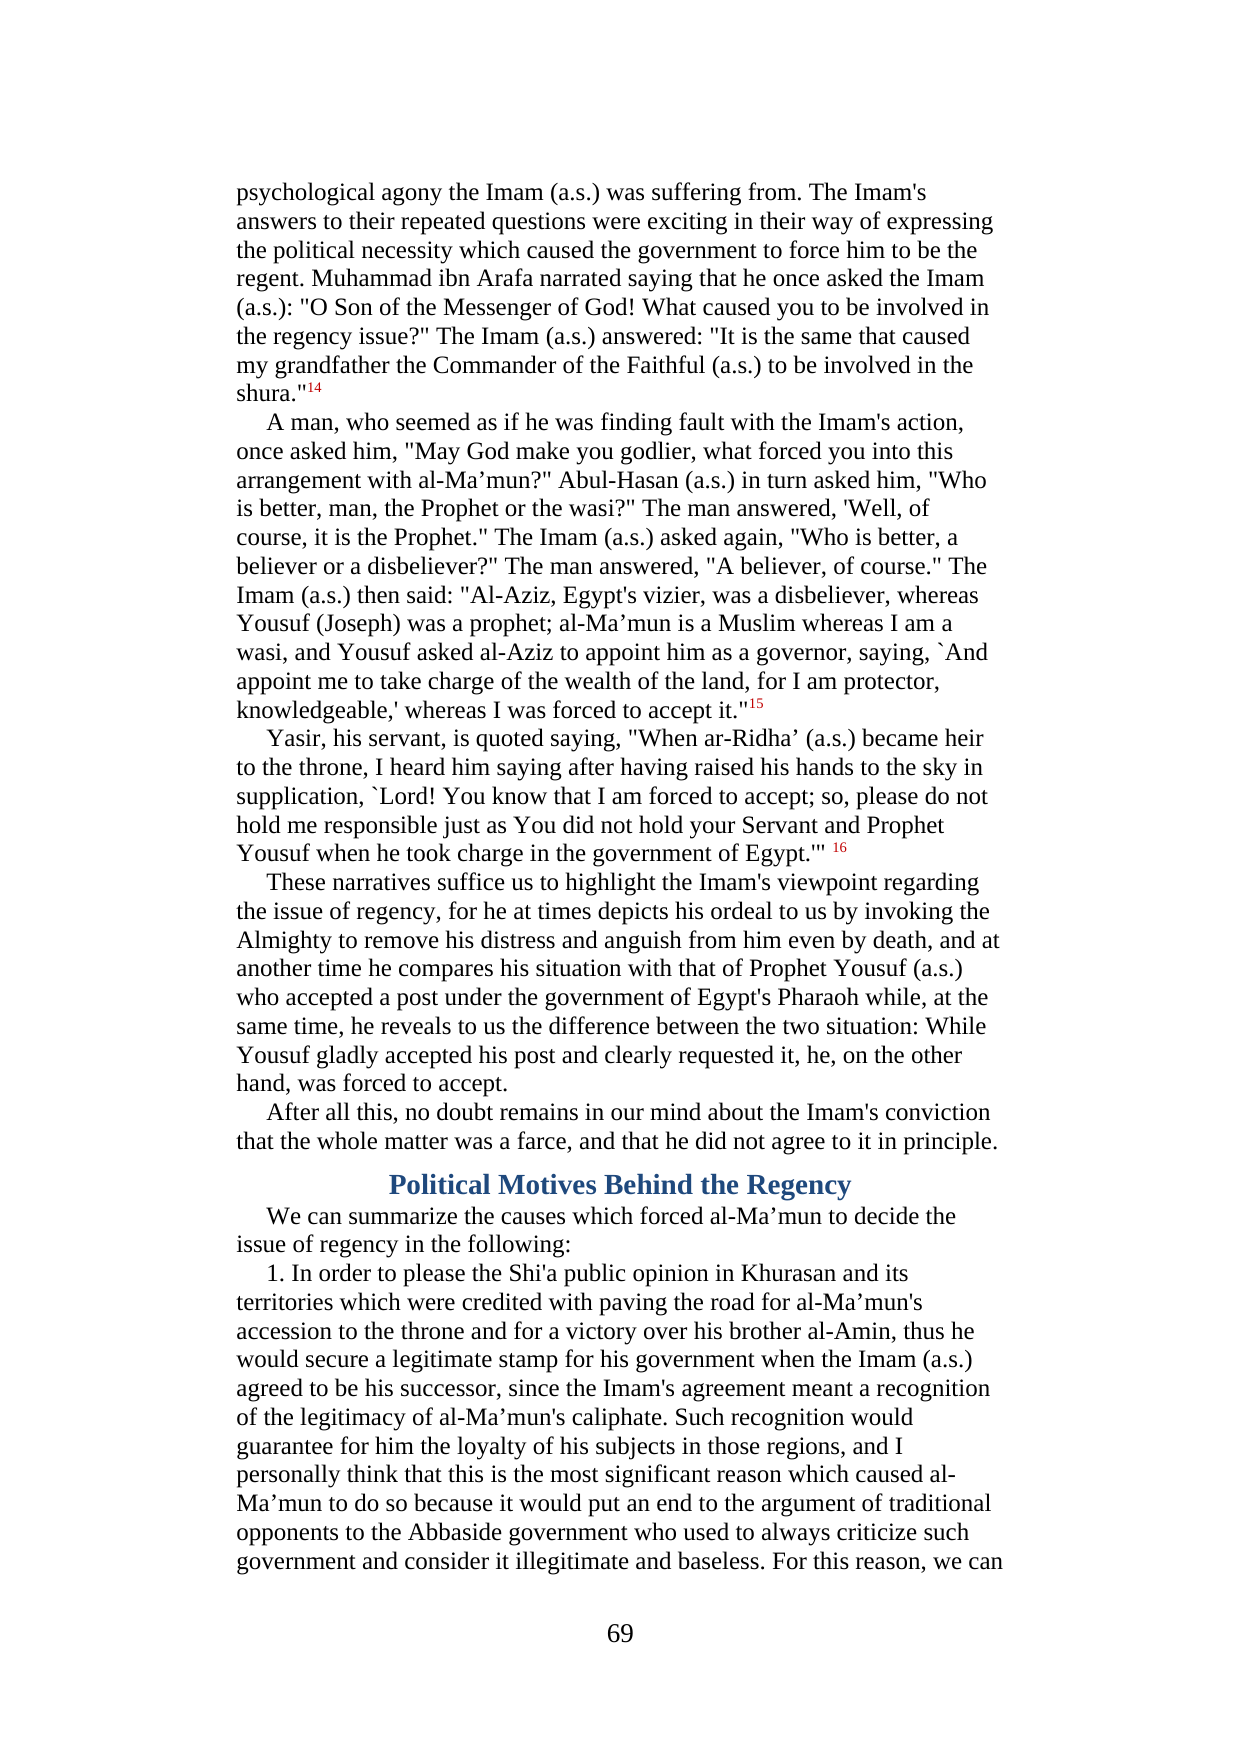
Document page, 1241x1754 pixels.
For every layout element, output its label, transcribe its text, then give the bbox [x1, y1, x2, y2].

text These narratives suffice us to highlight the Imam's viewpoint regarding the issue of regency, for he at times depicts his ordeal to us by invoking the Almighty to remove his distress and anguish from him even by death, and at another time he compares his situation with that of Prophet Yousuf (a.s.) who accepted a post under the government of Egypt's Pharaoh while, at the same time, he reveals to us the difference between the two situation: While Yousuf gladly accepted his post and clearly requested it, he, on the other hand, was forced to accept. [236, 867, 1004, 1097]
text A man, who seemed as if he was finding fault with the Imam's action, once asked him, "May God make you godlier, what forced you into this arrangement with al-Ma’mun?" Abul-Hasan (a.s.) in turn asked him, "Who is better, man, the Prophet or the wasi?" The man answered, 'Well, of course, it is the Prophet." The Imam (a.s.) asked again, "Who is better, a believer or a disbeliever?" The man answered, "A believer, of course." The Imam (a.s.) then said: "Al-Aziz, Egypt's vizier, was a disbeliever, whereas Yousuf (Joseph) was a prophet; al-Ma’mun is a Muslim whereas I am a wasi, and Yousuf asked al-Aziz to appoint him as a governor, saying, `And appoint me to take charge of the wealth of the land, for I am protector, knowledgeable,' whereas I was forced to accept it."15 [236, 407, 1004, 723]
subtitle Political Motives Behind the Regency [236, 1167, 1004, 1201]
text Yasir, his servant, is quoted saying, "When ar-Ridha’ (a.s.) became heir to the throne, I heard him saying after having raised his hands to the sky in supplication, `Lord! You know that I am forced to accept; so, please do not hold me responsible just as You did not hold your Servant and Prophet Yousuf when he took charge in the government of Egypt.'" 16 [236, 723, 1004, 867]
text psychological agony the Imam (a.s.) was suffering from. The Imam's answers to their repeated questions were exciting in their way of expressing the political necessity which caused the government to force him to be the regent. Muhammad ibn Arafa narrated saying that he once asked the Imam (a.s.): "O Son of the Messenger of God! What caused you to be involved in the regency issue?" The Imam (a.s.) answered: "It is the same that caused my grandfather the Commander of the Faithful (a.s.) to be involved in the shura."14 [236, 177, 1004, 407]
text After all this, no doubt remains in our mind about the Imam's conviction that the whole matter was a farce, and that he did not agree to it in principle. [236, 1097, 1004, 1155]
text 1. In order to please the Shi'a public opinion in Khurasan and its territories which were credited with paving the road for al-Ma’mun's accession to the throne and for a victory over his brother al-Amin, thus he would secure a legitimate stamp for his government when the Imam (a.s.) agreed to be his successor, since the Imam's agreement meant a recognition of the legitimacy of al-Ma’mun's caliphate. Such recognition would guarantee for him the loyalty of his subjects in those regions, and I personally think that this is the most significant reason which caused al-Ma’mun to do so because it would put an end to the argument of traditional opponents to the Abbaside government who used to always criticize such government and consider it illegitimate and baseless. For this reason, we can [236, 1258, 1004, 1574]
text We can summarize the causes which forced al-Ma’mun to decide the issue of regency in the following: [236, 1201, 1004, 1258]
